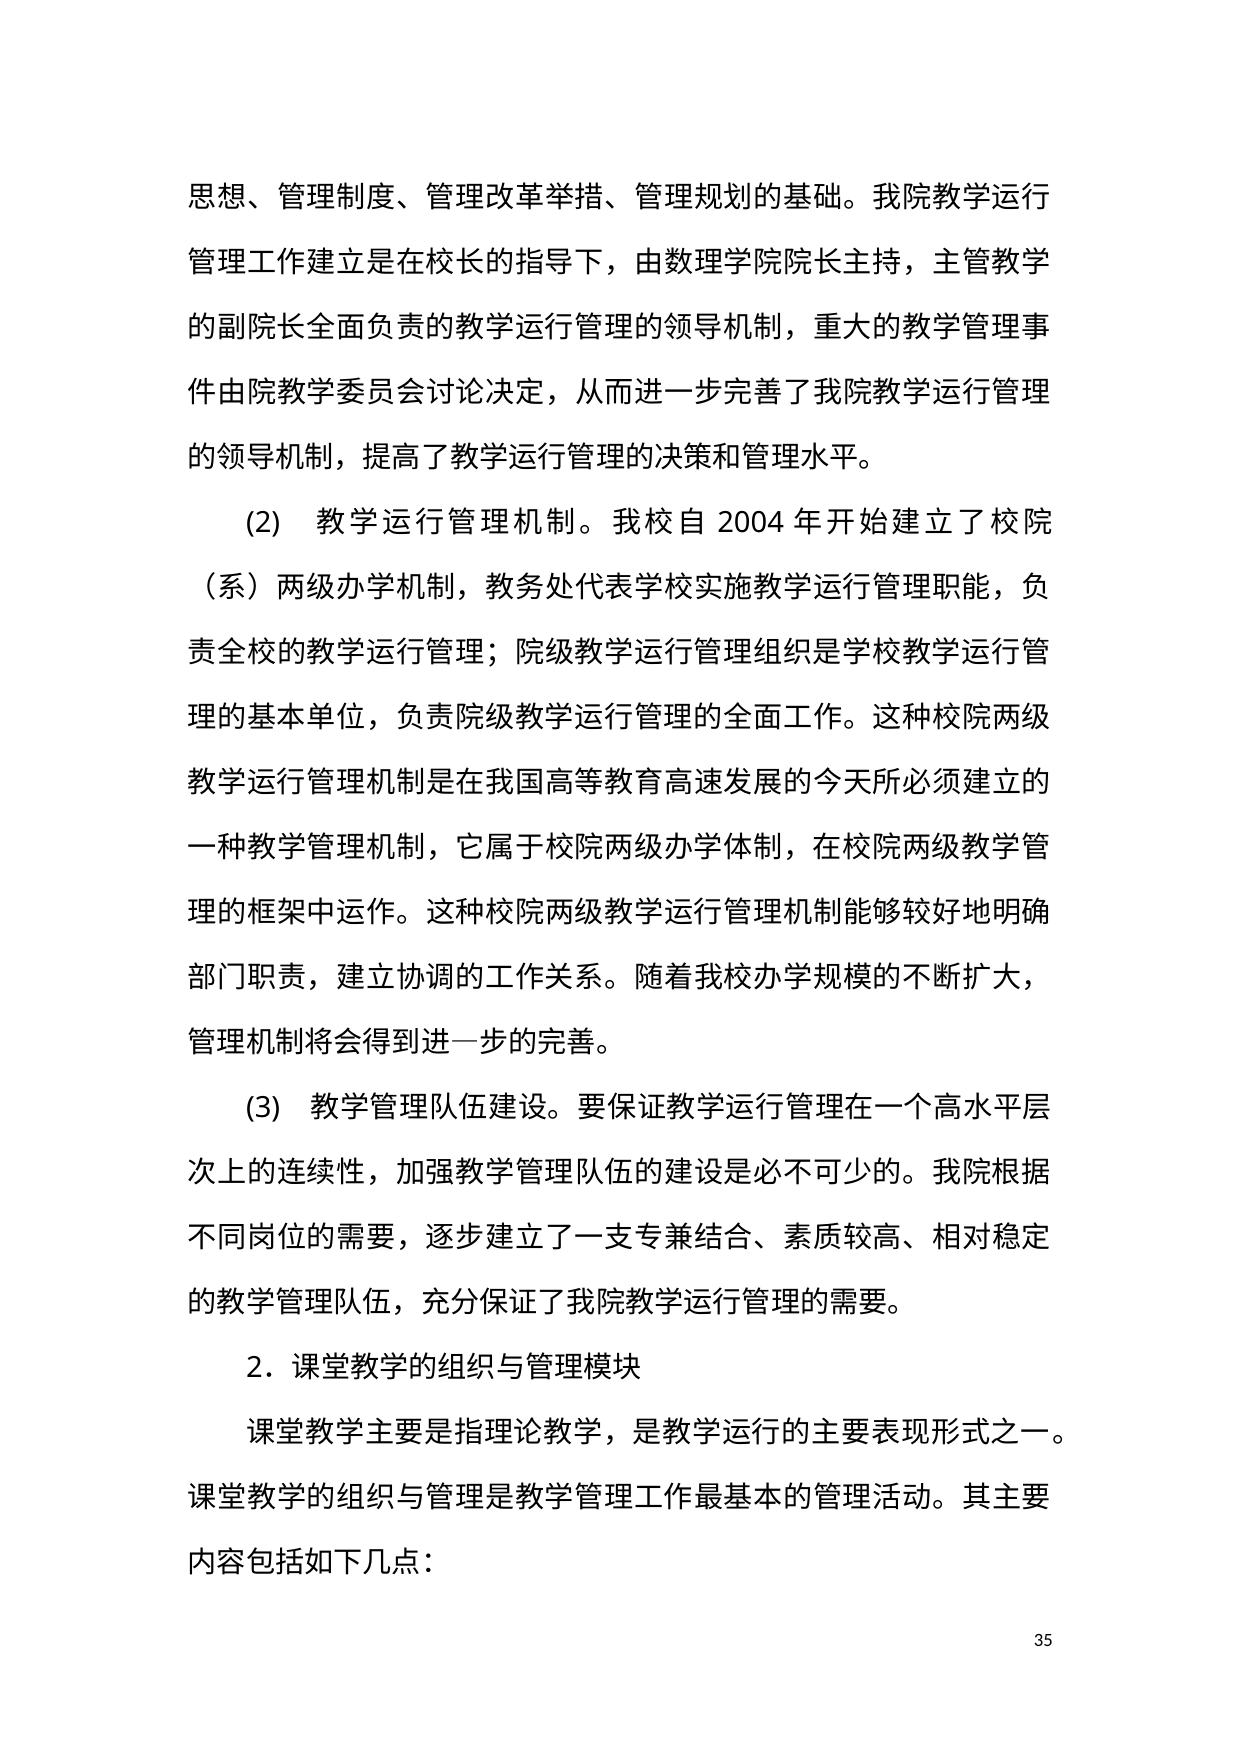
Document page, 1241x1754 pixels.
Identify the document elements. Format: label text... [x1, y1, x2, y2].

text (3) 教学管理队伍建设。要保证教学运行管理在一个高水平层次上的连续性，加强教学管理队伍的建设是必不可少的。我院根据不同岗位的需要，逐步建立了一支专兼结合、素质较高、相对稳定的教学管理队伍，充分保证了我院教学运行管理的需要。 [187, 1072, 1053, 1332]
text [187, 162, 1053, 487]
text (2) 教学运行管理机制。我校自2004年开始建立了校院（系）两级办学机制，教务处代表学校实施教学运行管理职能，负责全校的教学运行管理；院级教学运行管理组织是学校教学运行管理的基本单位，负责院级教学运行管理的全面工作。这种校院两级教学运行管理机制是在我国高等教育高速发展的今天所必须建立的一种教学管理机制，它属于校院两级办学体制，在校院两级教学管理的框架中运作。这种校院两级教学运行管理机制能够较好地明确部门职责，建立协调的工作关系。随着我校办学规模的不断扩大，管理机制将会得到进—步的完善。 [187, 487, 1053, 1072]
text 课堂教学主要是指理论教学，是教学运行的主要表现形式之一。课堂教学的组织与管理是教学管理工作最基本的管理活动。其主要内容包括如下几点： [187, 1397, 1053, 1592]
text 2．课堂教学的组织与管理模块 [187, 1332, 1053, 1397]
